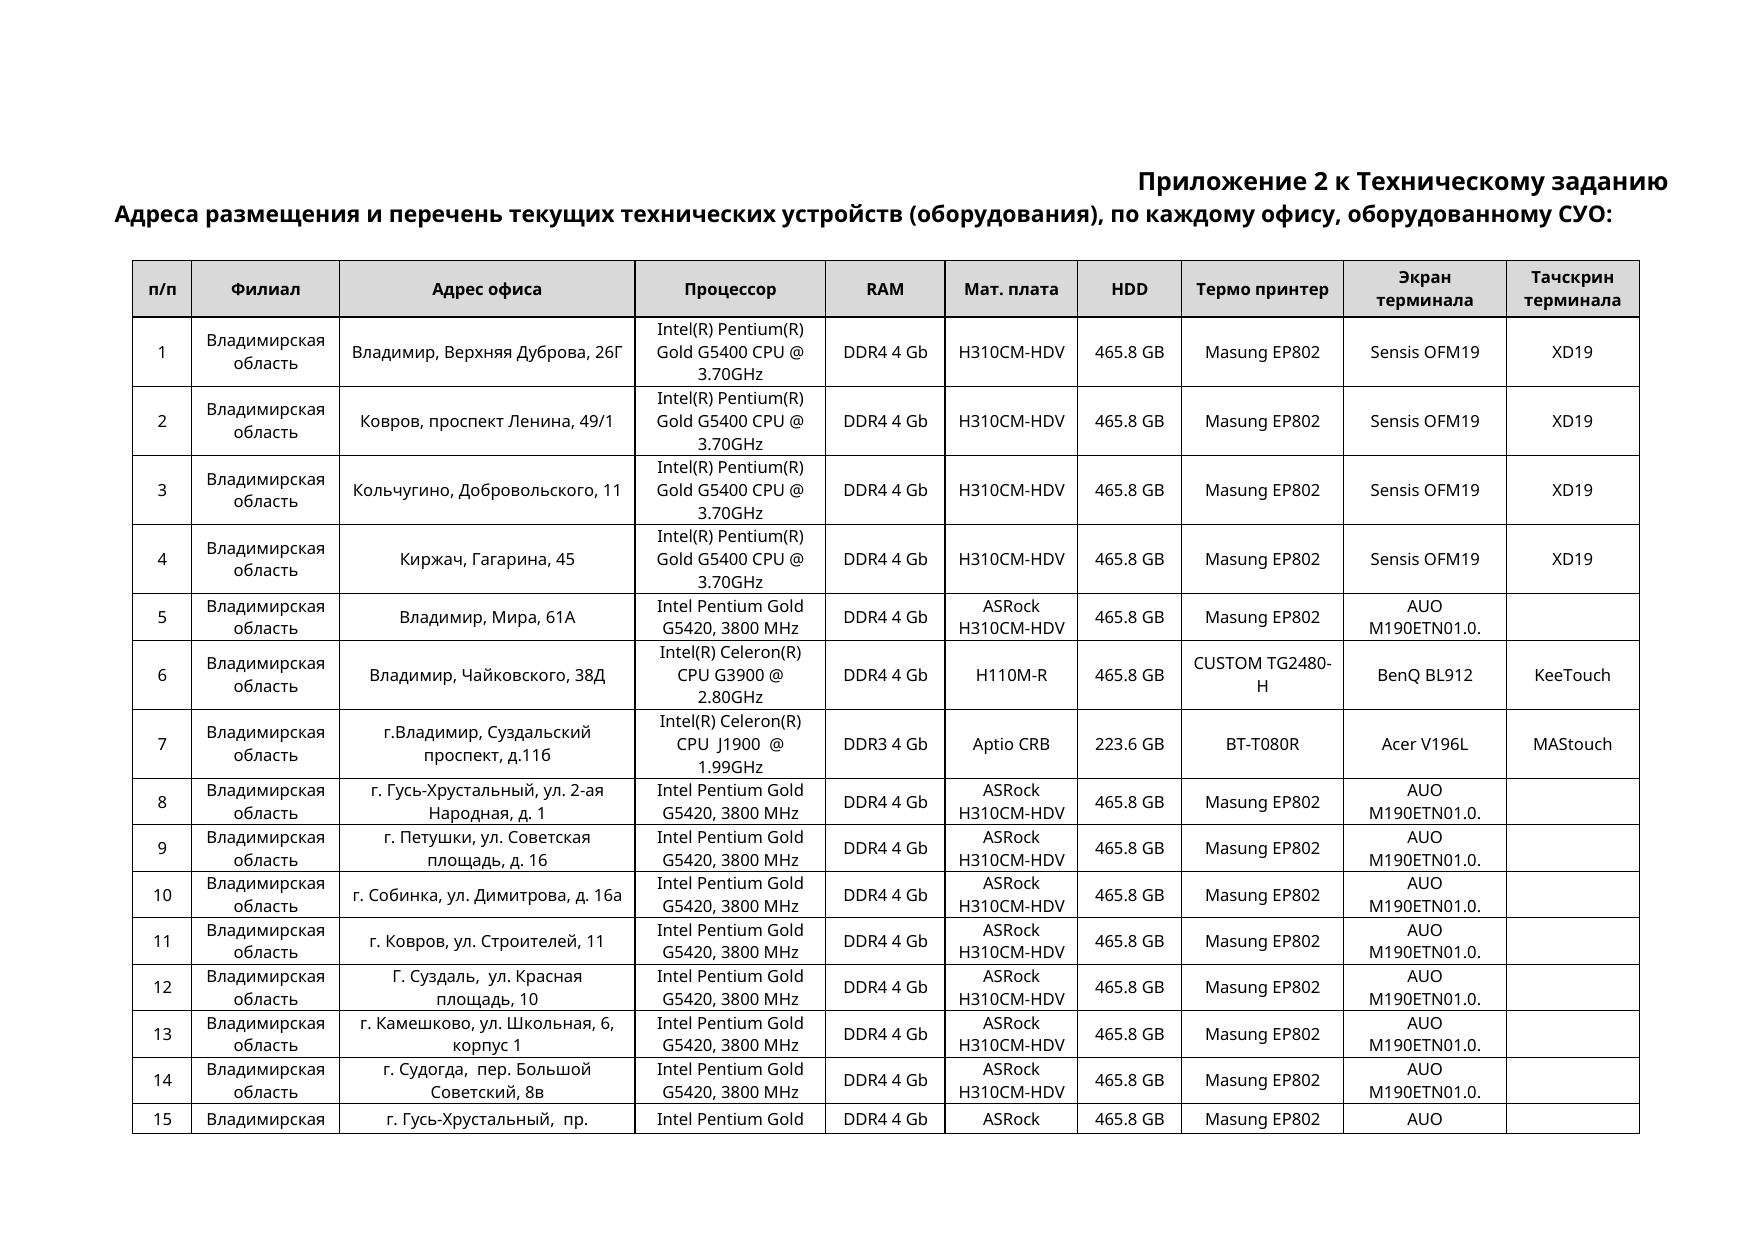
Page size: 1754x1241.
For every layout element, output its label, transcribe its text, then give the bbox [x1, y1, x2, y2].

table_cell 465.8 GB [1078, 965, 1181, 1010]
table_cell ASRock H310CM-HDV [946, 779, 1077, 824]
table_cell Г. Суздаль, ул. Красная площадь, 10 [340, 965, 634, 1010]
table_cell г. Гусь-Хрустальный, ул. 2-ая Народная, д. 1 [340, 779, 634, 824]
table_cell Владимирская область [192, 641, 339, 709]
table_cell CUSTOM TG2480-H [1182, 641, 1343, 709]
table_cell Masung EP802 [1182, 594, 1343, 639]
table_cell [1507, 918, 1639, 964]
table_cell H310CM-HDV [946, 456, 1077, 524]
table_cell ASRock H310CM-HDV [946, 965, 1077, 1010]
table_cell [636, 1104, 825, 1133]
table_cell DDR4 4 Gb [826, 1104, 944, 1133]
table_cell [1507, 779, 1639, 824]
table_cell Владимирская область [192, 825, 339, 871]
table_header RAM [826, 261, 944, 316]
table_cell 465.8 GB [1078, 825, 1181, 871]
table_cell [1507, 1104, 1639, 1133]
table_cell Владимирская область [192, 965, 339, 1010]
table_cell DDR3 4 Gb [826, 710, 944, 778]
table_cell Intel Pentium Gold G5420, 3800 MHz [636, 779, 825, 824]
table_cell 465.8 GB [1078, 641, 1181, 709]
table_cell г.Владимир, Суздальский проспект, д.11б [340, 710, 634, 778]
table_cell [1507, 1011, 1639, 1057]
table_cell 465.8 GB [1078, 1104, 1181, 1133]
table_cell MAStouch [1507, 710, 1639, 778]
table_cell Владимирская область [192, 779, 339, 824]
table_cell Владимир, Чайковского, 38Д [340, 641, 634, 709]
table_cell Intel(R) Celeron(R) CPU G3900 @ 2.80GHz [636, 641, 825, 709]
table_cell ASRock H310CM-HDV [946, 1058, 1077, 1103]
table_cell DDR4 4 Gb [826, 641, 944, 709]
table_cell 10 [133, 872, 191, 917]
table_cell Владимирская область [192, 594, 339, 639]
table_cell Sensis OFM19 [1344, 387, 1506, 455]
table_cell Владимирская область [192, 456, 339, 524]
table_cell H310CM-HDV [946, 387, 1077, 455]
table_cell Intel Pentium Gold G5420, 3800 MHz [636, 1011, 825, 1057]
table_cell ASRock H310CM-HDV [946, 825, 1077, 871]
table_cell Masung EP802 [1182, 825, 1343, 871]
table_header Экран терминала [1344, 261, 1506, 316]
table_cell ASRock H310CM-HDV [946, 872, 1077, 917]
table_cell Masung EP802 [1182, 525, 1343, 593]
table_cell 8 [133, 779, 191, 824]
table_header Тачскрин терминала [1507, 261, 1639, 316]
table_cell DDR4 4 Gb [826, 387, 944, 455]
table_cell XD19 [1507, 387, 1639, 455]
table_cell DDR4 4 Gb [826, 918, 944, 964]
table_cell XD19 [1507, 318, 1639, 386]
table_cell Владимирская область [192, 872, 339, 917]
table_cell Sensis OFM19 [1344, 456, 1506, 524]
table_cell 7 [133, 710, 191, 778]
table_cell г. Ковров, ул. Строителей, 11 [340, 918, 634, 964]
table_cell XD19 [1507, 525, 1639, 593]
table_cell Владимир, Мира, 61А [340, 594, 634, 639]
text Приложение 2 к Техническому заданию [59, 164, 1668, 198]
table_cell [192, 1104, 339, 1133]
table_cell Владимирская область [192, 710, 339, 778]
table_cell 465.8 GB [1078, 525, 1181, 593]
table_cell Masung EP802 [1182, 779, 1343, 824]
table_cell DDR4 4 Gb [826, 1058, 944, 1103]
table_cell Sensis OFM19 [1344, 318, 1506, 386]
table_cell DDR4 4 Gb [826, 1011, 944, 1057]
table_cell XD19 [1507, 456, 1639, 524]
table_cell 3 [133, 456, 191, 524]
table_cell [1507, 594, 1639, 639]
table_cell Владимирская область [192, 918, 339, 964]
table_cell AUO M190ETN01.0. [1344, 965, 1506, 1010]
table_cell Intel Pentium Gold G5420, 3800 MHz [636, 965, 825, 1010]
table_cell H310CM-HDV [946, 318, 1077, 386]
table_cell 223.6 GB [1078, 710, 1181, 778]
table_cell Intel(R) Pentium(R) Gold G5400 CPU @ 3.70GHz [636, 318, 825, 386]
table_cell Intel Pentium Gold G5420, 3800 MHz [636, 1058, 825, 1103]
table_cell 465.8 GB [1078, 918, 1181, 964]
table_cell Masung EP802 [1182, 456, 1343, 524]
table_cell [1507, 1058, 1639, 1103]
table_cell 2 [133, 387, 191, 455]
table_cell Intel Pentium Gold G5420, 3800 MHz [636, 594, 825, 639]
table_cell 14 [133, 1058, 191, 1103]
table_cell Intel Pentium Gold G5420, 3800 MHz [636, 918, 825, 964]
table_cell AUO M190ETN01.0. [1344, 1058, 1506, 1103]
table_header Мат. плата [946, 261, 1077, 316]
table_cell KeeTouch [1507, 641, 1639, 709]
table_header HDD [1078, 261, 1181, 316]
table_cell Intel(R) Celeron(R) CPU J1900 @ 1.99GHz [636, 710, 825, 778]
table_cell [340, 1104, 634, 1133]
table_cell г. Камешково, ул. Школьная, 6, корпус 1 [340, 1011, 634, 1057]
table_cell Masung EP802 [1182, 1104, 1343, 1133]
table_cell 465.8 GB [1078, 872, 1181, 917]
table_cell H310CM-HDV [946, 525, 1077, 593]
table_cell Sensis OFM19 [1344, 525, 1506, 593]
table_cell DDR4 4 Gb [826, 825, 944, 871]
table_cell 9 [133, 825, 191, 871]
table_cell 13 [133, 1011, 191, 1057]
table_cell 465.8 GB [1078, 779, 1181, 824]
table_cell AUO M190ETN01.0. [1344, 1104, 1506, 1133]
table_cell 465.8 GB [1078, 456, 1181, 524]
table_cell DDR4 4 Gb [826, 456, 944, 524]
table_cell 15 [133, 1104, 191, 1133]
table_header Термо принтер [1182, 261, 1343, 316]
table_cell DDR4 4 Gb [826, 872, 944, 917]
table_cell 465.8 GB [1078, 1011, 1181, 1057]
table_cell AUO M190ETN01.0. [1344, 1011, 1506, 1057]
table_cell 5 [133, 594, 191, 639]
table_cell H110M-R [946, 641, 1077, 709]
table_cell Intel(R) Pentium(R) Gold G5400 CPU @ 3.70GHz [636, 387, 825, 455]
table_cell Masung EP802 [1182, 872, 1343, 917]
table_cell AUO M190ETN01.0. [1344, 872, 1506, 917]
table_cell 465.8 GB [1078, 387, 1181, 455]
text Адреса размещения и перечень текущих технических устройств (оборудования), по каждому офису, оборудованному СУО: [59, 198, 1668, 229]
table_cell 465.8 GB [1078, 594, 1181, 639]
table_cell Владимирская область [192, 525, 339, 593]
table_cell Владимирская область [192, 1058, 339, 1103]
table_cell Intel Pentium Gold G5420, 3800 MHz [636, 825, 825, 871]
table_cell AUO M190ETN01.0. [1344, 918, 1506, 964]
table_cell Masung EP802 [1182, 1058, 1343, 1103]
table_cell BenQ BL912 [1344, 641, 1506, 709]
table_cell Владимирская область [192, 318, 339, 386]
table_header п/п [133, 261, 191, 316]
table_cell Кольчугино, Добровольского, 11 [340, 456, 634, 524]
table_cell Intel Pentium Gold G5420, 3800 MHz [636, 872, 825, 917]
table_cell Ковров, проспект Ленина, 49/1 [340, 387, 634, 455]
table_cell AUO M190ETN01.0. [1344, 825, 1506, 871]
table_cell DDR4 4 Gb [826, 318, 944, 386]
table_cell DDR4 4 Gb [826, 965, 944, 1010]
table_cell 4 [133, 525, 191, 593]
table_cell Acer V196L [1344, 710, 1506, 778]
table_cell г. Судогда, пер. Большой Советский, 8в [340, 1058, 634, 1103]
table_cell ASRock H310CM-HDV [946, 594, 1077, 639]
table_header Филиал [192, 261, 339, 316]
table_header Процессор [636, 261, 825, 316]
table_cell Владимирская область [192, 1011, 339, 1057]
table_cell AUO M190ETN01.0. [1344, 594, 1506, 639]
table_cell 465.8 GB [1078, 318, 1181, 386]
table_cell ASRock H310CM-HDV [946, 918, 1077, 964]
table_cell [1507, 825, 1639, 871]
table_cell 1 [133, 318, 191, 386]
table_cell DDR4 4 Gb [826, 594, 944, 639]
table_cell Masung EP802 [1182, 318, 1343, 386]
table_cell Владимир, Верхняя Дуброва, 26Г [340, 318, 634, 386]
table_cell Masung EP802 [1182, 965, 1343, 1010]
table_cell AUO M190ETN01.0. [1344, 779, 1506, 824]
table_header Адрес офиса [340, 261, 634, 316]
table_cell Киржач, Гагарина, 45 [340, 525, 634, 593]
table_cell ASRock H310CM-HDV [946, 1104, 1077, 1133]
table_cell ASRock H310CM-HDV [946, 1011, 1077, 1057]
table_cell 465.8 GB [1078, 1058, 1181, 1103]
table_cell 11 [133, 918, 191, 964]
table_cell Intel(R) Pentium(R) Gold G5400 CPU @ 3.70GHz [636, 525, 825, 593]
table_cell Aptio CRB [946, 710, 1077, 778]
table_cell Владимирская область [192, 387, 339, 455]
table_cell Masung EP802 [1182, 918, 1343, 964]
table_cell Intel(R) Pentium(R) Gold G5400 CPU @ 3.70GHz [636, 456, 825, 524]
table_cell [1507, 872, 1639, 917]
table_cell Masung EP802 [1182, 1011, 1343, 1057]
table_cell [1507, 965, 1639, 1010]
table_cell DDR4 4 Gb [826, 525, 944, 593]
table_cell 6 [133, 641, 191, 709]
table_cell г. Петушки, ул. Советская площадь, д. 16 [340, 825, 634, 871]
table_cell DDR4 4 Gb [826, 779, 944, 824]
table_cell Masung EP802 [1182, 387, 1343, 455]
table_cell 12 [133, 965, 191, 1010]
table_cell г. Собинка, ул. Димитрова, д. 16а [340, 872, 634, 917]
table_cell BT-T080R [1182, 710, 1343, 778]
